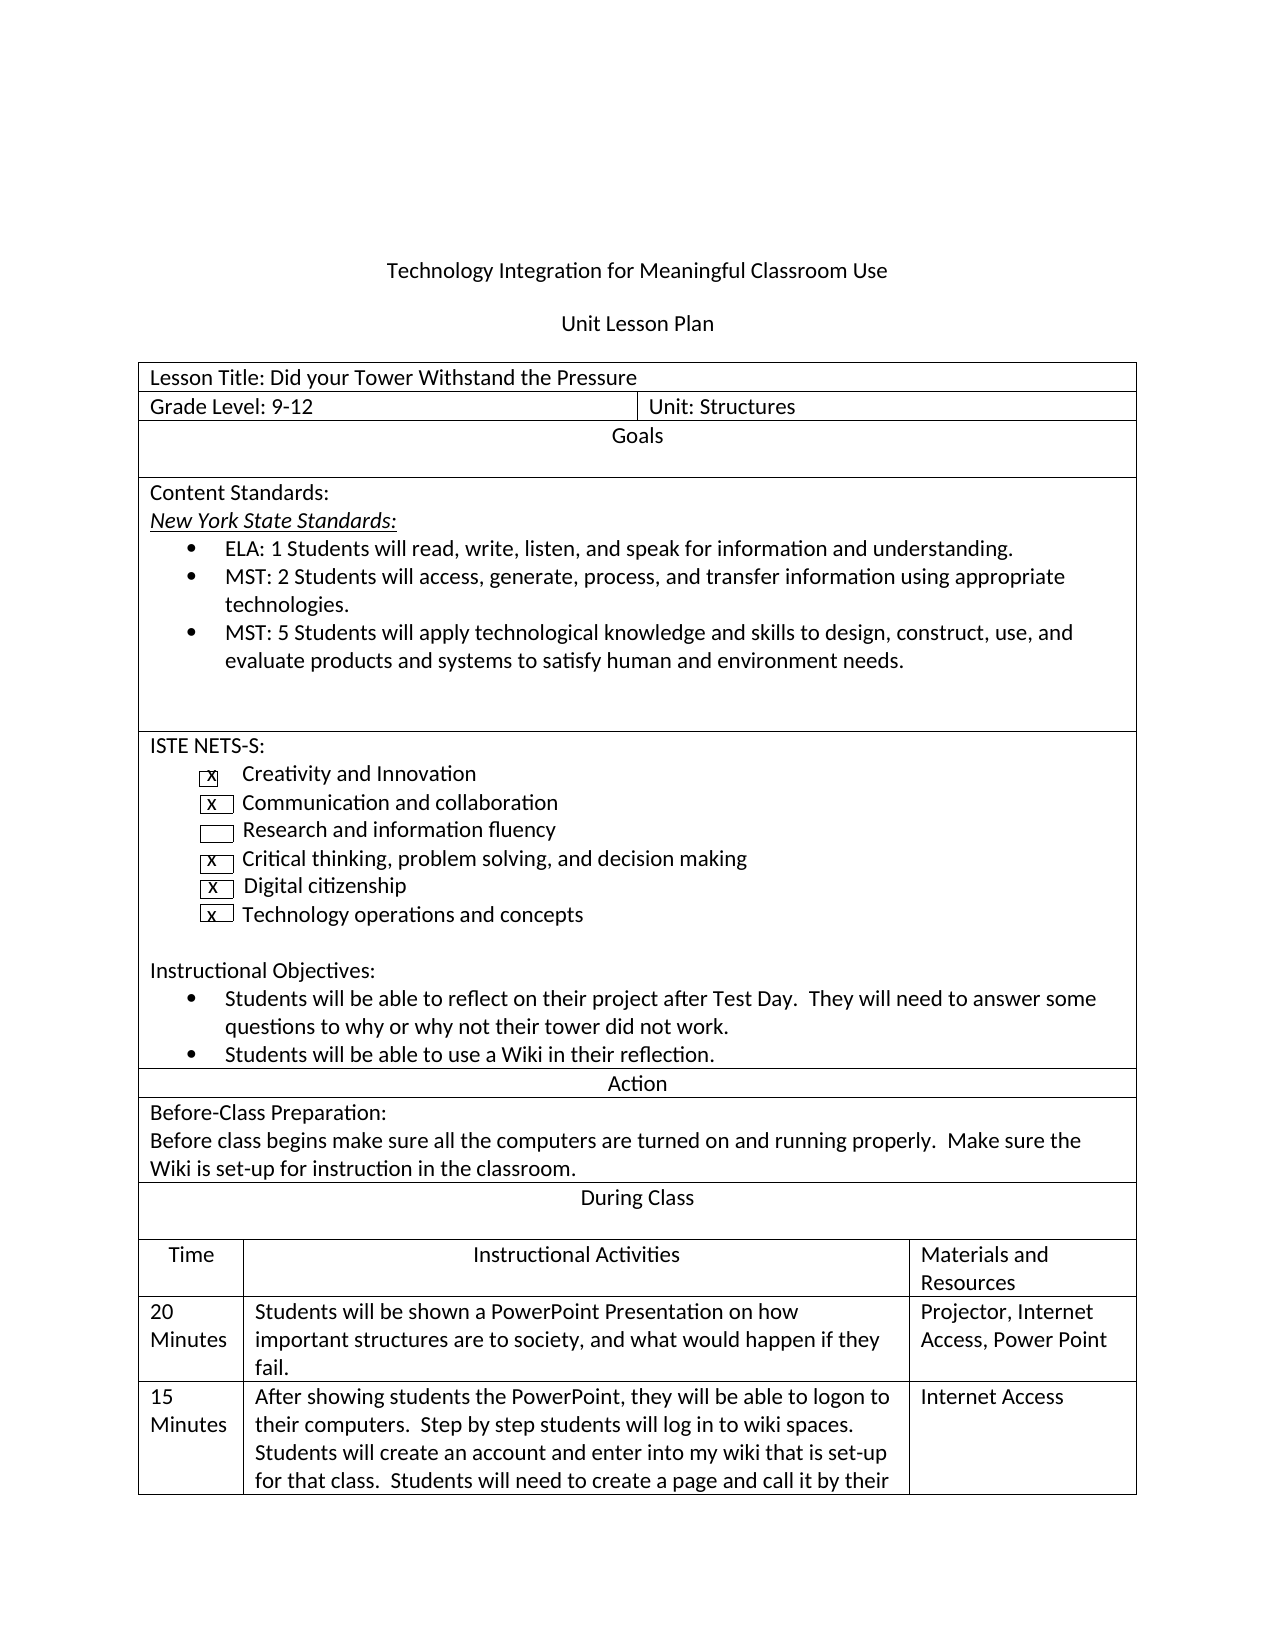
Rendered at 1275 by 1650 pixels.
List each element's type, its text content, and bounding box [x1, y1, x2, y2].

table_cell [244, 1382, 909, 1494]
table_cell Projector, Internet Access, Power Point [910, 1297, 1136, 1381]
table_cell Unit: Structures [638, 392, 1136, 420]
table_cell Goals [139, 421, 1136, 477]
text Unit Lesson Plan [150, 309, 1125, 337]
table_cell During Class [139, 1183, 1136, 1239]
table_cell 20 Minutes [139, 1297, 243, 1381]
text Technology Integration for Meaningful Classroom Use [150, 256, 1125, 284]
table_cell Materials and Resources [910, 1240, 1136, 1296]
table_cell 15 Minutes [139, 1382, 243, 1494]
table_cell Instructional Activities [244, 1240, 909, 1296]
table_cell Action [139, 1069, 1136, 1097]
table_cell Before-Class Preparation: Before class begins make sure all the computers are turned on and running properly. Make sure the Wiki is set-up for instruction in the classroom. [139, 1098, 1136, 1182]
table_cell Content Standards: Standards: ELA: 1 Students will read, write, listen, and speak for information and understanding. MST: 2 Students will access, generate, process, and transfer information using appropriate technologies. MST: 5 Students will apply technological knowledge and skills to design, construct, use, and evaluate products and systems to satisfy human and environment needs. [139, 478, 1136, 731]
table_cell Internet Access [910, 1382, 1136, 1494]
table_cell Grade Level: 9-12 [139, 392, 637, 420]
table_cell Students will be shown a PowerPoint Presentation on how important structures are to society, and what would happen if they fail. [244, 1297, 909, 1381]
table_cell ISTE NETS-S: x Creativity and Innovation x Communication and collaboration Research and information fluency x Critical thinking, problem solving, and decision making x Digital citizenship x Technology operations and concepts Instructional Objectives: Students will be able to reflect on their project after Test Day. They will need to answer some questions to why or why not their tower did not work. Students will be able to use a Wiki in their reflection. [139, 732, 1136, 1068]
table_header Lesson Title: Did your Tower Withstand the Pressure [139, 363, 1136, 391]
table_cell Time [139, 1240, 243, 1296]
